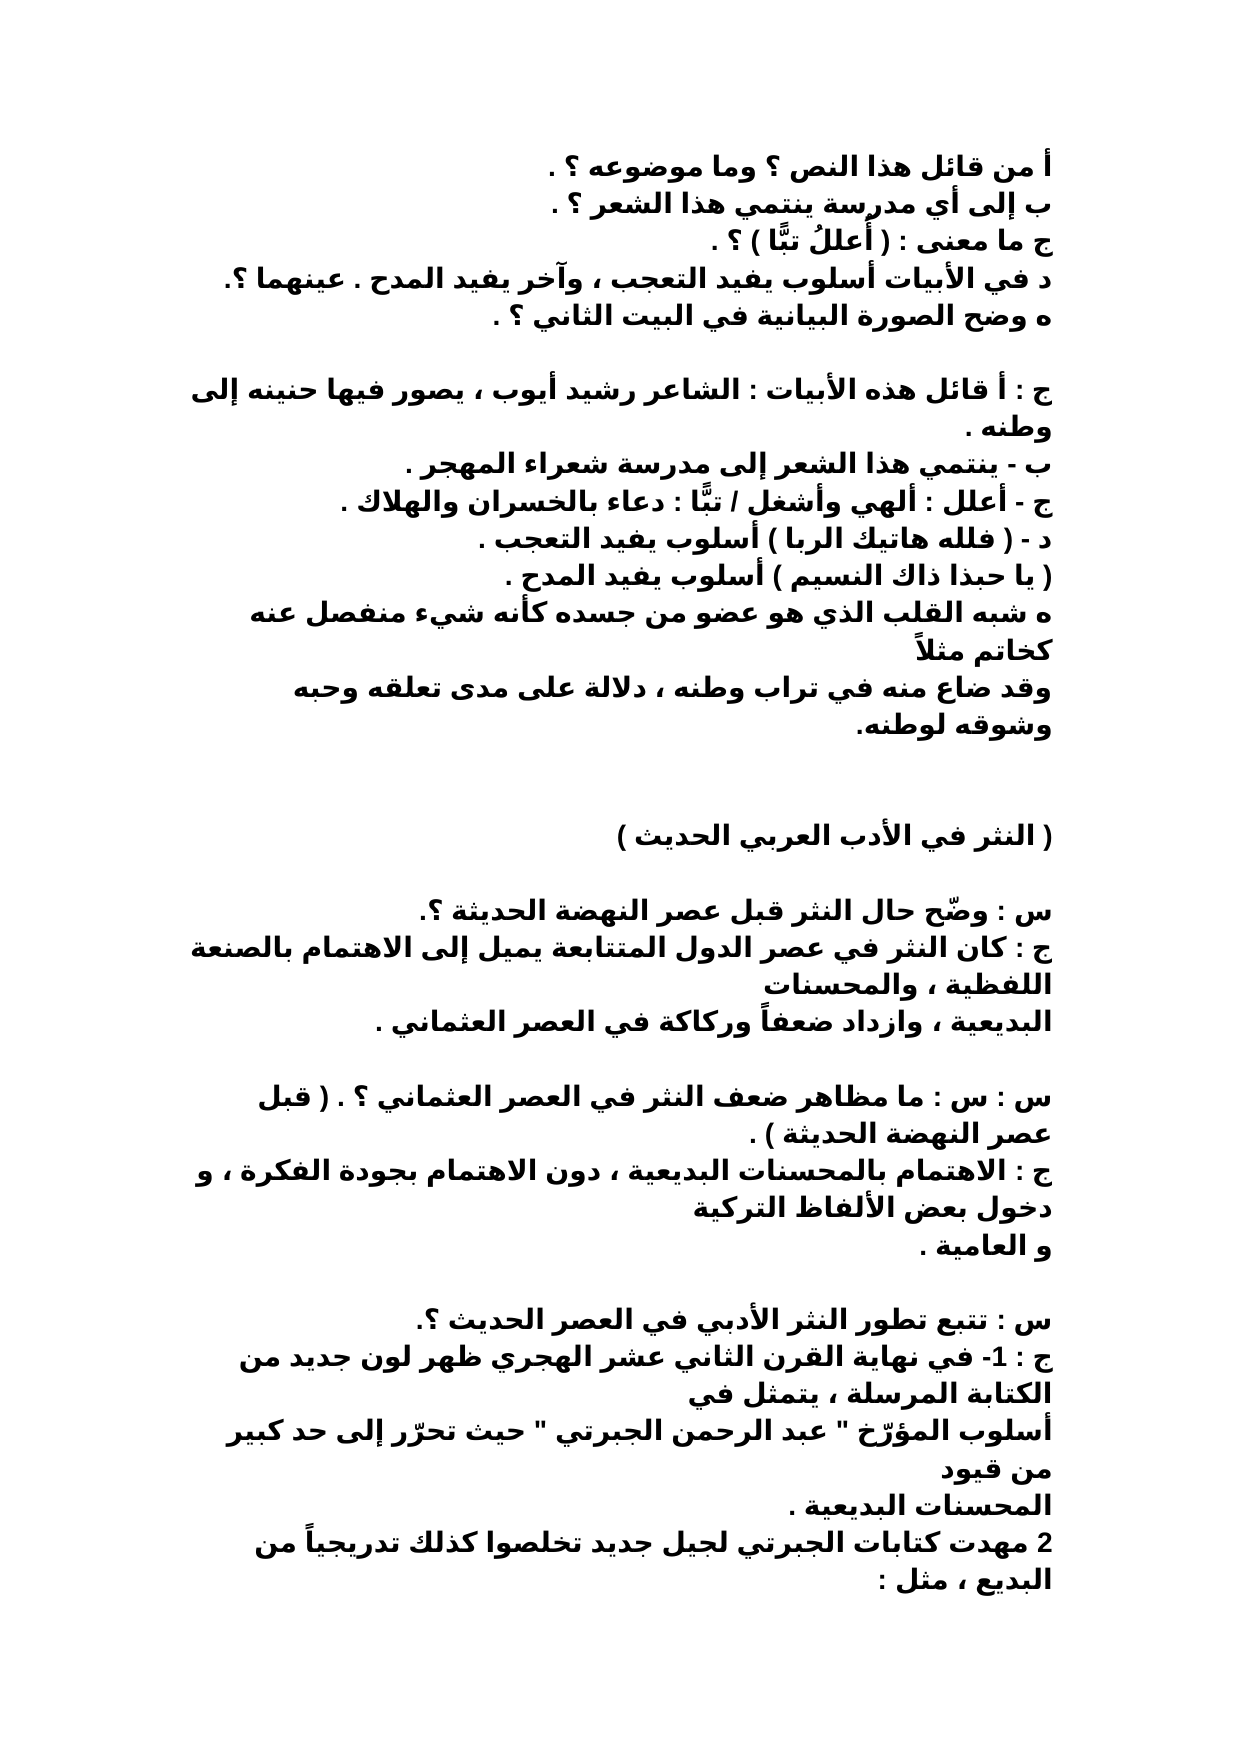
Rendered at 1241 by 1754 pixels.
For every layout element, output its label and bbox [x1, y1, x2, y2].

text [187, 150, 1053, 1596]
